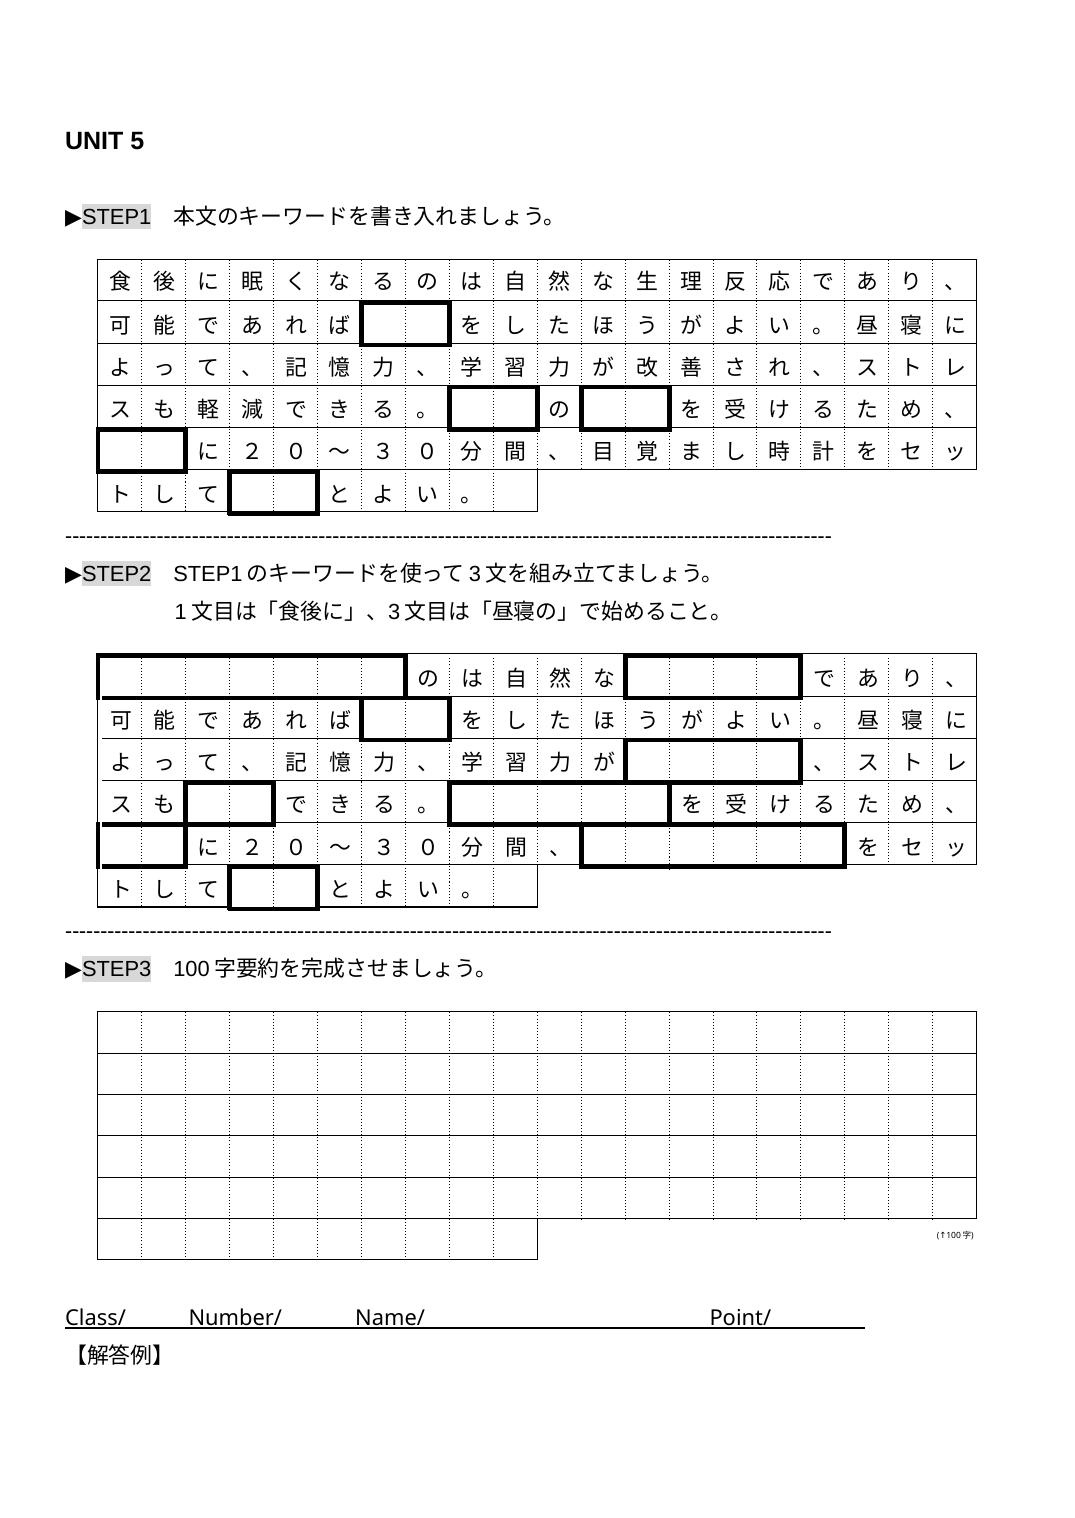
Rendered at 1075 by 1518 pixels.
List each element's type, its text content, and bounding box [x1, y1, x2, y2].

text ------------------------------------------------------------------------------------------------------------- [65, 911, 1010, 949]
table_header な [581, 260, 625, 300]
table_cell [142, 827, 183, 864]
text UNIT 5 [65, 121, 1010, 159]
table_cell 、 [405, 347, 449, 384]
table_header [98, 1012, 142, 1052]
table_cell [713, 827, 757, 864]
table_header [362, 1012, 405, 1052]
table_cell て [186, 344, 230, 384]
table_cell ２ [230, 827, 274, 864]
table_cell [232, 474, 274, 511]
table_header な [318, 260, 362, 300]
table_cell [757, 1136, 801, 1177]
table_cell あ [230, 700, 274, 738]
table_cell ２ [230, 428, 274, 469]
table_cell め [889, 386, 933, 427]
table_header 食 [98, 260, 142, 300]
table_cell れ [274, 301, 318, 342]
table_cell と [320, 470, 362, 511]
table_cell [581, 785, 625, 822]
table_cell ほ [581, 697, 625, 738]
table_cell [362, 1136, 405, 1177]
table_cell [669, 1178, 713, 1218]
table_cell [452, 785, 493, 822]
table_header で [803, 654, 845, 696]
table_cell [449, 1136, 493, 1177]
table_cell を [845, 428, 889, 469]
table_header [318, 658, 362, 696]
table_cell [493, 1178, 537, 1218]
table_cell [405, 305, 447, 342]
table_cell 習 [493, 739, 537, 780]
table_header の [408, 654, 449, 696]
table_header 、 [933, 260, 976, 300]
table_cell よ [713, 700, 757, 738]
table_cell い [405, 865, 449, 906]
table_cell ３ [362, 823, 405, 864]
table_cell [581, 1095, 625, 1135]
table_cell [98, 1136, 142, 1177]
text ▶STEP3 100字要約を完成させましょう。 [65, 949, 1010, 986]
table_cell 可 [98, 301, 142, 342]
table_cell [933, 865, 977, 906]
table_cell 憶 [318, 739, 362, 780]
table_cell [757, 1095, 801, 1135]
table_cell [757, 869, 801, 906]
table_header [186, 1012, 230, 1052]
table_cell [274, 1219, 318, 1259]
table_cell [538, 1219, 581, 1259]
table_cell 計 [801, 428, 845, 469]
table_cell [188, 785, 230, 822]
table_cell [713, 1219, 757, 1259]
table_cell 昼 [845, 697, 889, 738]
table_header [625, 1012, 669, 1052]
table_cell た [845, 781, 889, 822]
table_cell [801, 1178, 845, 1218]
table_cell ０ [274, 823, 318, 864]
table_header [100, 658, 142, 696]
text ▶STEP1 本文のキーワードを書き入れましょう。 [65, 196, 1010, 234]
table_cell [669, 869, 713, 906]
table_cell [274, 1178, 318, 1218]
table_cell る [362, 386, 405, 427]
table_cell [98, 1178, 142, 1218]
table_cell [186, 1054, 230, 1094]
table_cell [669, 1219, 713, 1259]
table_cell 記 [274, 739, 318, 780]
table_cell [538, 865, 581, 906]
table_cell っ [142, 739, 186, 780]
table_cell [669, 1095, 713, 1135]
table_cell あ [230, 301, 274, 342]
table_cell ま [669, 428, 713, 469]
table_cell を [452, 301, 493, 342]
table_cell 能 [142, 700, 186, 738]
table_cell [581, 470, 625, 511]
table_cell 時 [757, 428, 801, 469]
table_cell れ [274, 700, 318, 738]
table_cell [405, 700, 447, 738]
table_cell [713, 1095, 757, 1135]
table_cell [493, 1136, 537, 1177]
table_cell [449, 1095, 493, 1135]
table_cell [845, 1136, 889, 1177]
table_cell レ [933, 739, 976, 780]
table_cell 記 [274, 344, 318, 384]
table_cell [845, 865, 889, 906]
text 【解答例】 [65, 1335, 1010, 1373]
table_cell [493, 389, 535, 427]
table_cell [669, 470, 713, 511]
table_cell [537, 1178, 581, 1218]
table_header [845, 1012, 889, 1052]
table_cell ス [98, 386, 142, 427]
table_cell ０ [405, 823, 449, 864]
table_cell 憶 [318, 344, 362, 384]
table_cell 。 [405, 781, 447, 822]
table_header は [449, 654, 493, 696]
table_cell [889, 1219, 933, 1259]
table_cell ～ [318, 428, 362, 469]
table_cell ト [889, 344, 933, 384]
table_cell [230, 1054, 274, 1094]
table_cell [493, 470, 537, 511]
table_cell う [625, 301, 669, 342]
table_cell [933, 470, 977, 511]
table_header な [581, 654, 623, 696]
table_cell 間 [493, 432, 537, 469]
table_cell [493, 785, 537, 822]
table_cell [845, 1178, 889, 1218]
table_cell [230, 1136, 274, 1177]
table_cell 能 [142, 301, 186, 342]
table_cell [100, 822, 142, 864]
table_cell [757, 827, 801, 864]
table_header [186, 658, 230, 696]
table_cell [757, 742, 798, 780]
table_header [362, 658, 403, 696]
table_header 自 [493, 654, 537, 696]
table_cell 、 [230, 739, 274, 780]
table_cell [364, 700, 405, 738]
table_cell 、 [405, 742, 449, 780]
table_cell た [537, 301, 581, 342]
table_cell [801, 869, 845, 906]
table_cell [584, 389, 625, 427]
table_cell [581, 869, 625, 906]
table_cell セ [889, 823, 933, 864]
table_cell [845, 1095, 889, 1135]
table_cell [364, 305, 405, 342]
table_cell [669, 742, 713, 780]
table_cell [186, 1095, 230, 1135]
table_cell ば [318, 700, 359, 738]
table_cell [581, 1054, 625, 1094]
table_cell [274, 474, 315, 511]
table_cell ス [845, 344, 889, 384]
table_cell [713, 1136, 757, 1177]
table_cell 可 [98, 696, 142, 738]
table_cell [801, 1095, 845, 1135]
table_cell [801, 1054, 845, 1094]
table_header 生 [625, 260, 669, 300]
text 1文目は「食後に」、3文目は「昼寝の」で始めること。 [65, 591, 1010, 628]
table_header [230, 1012, 274, 1052]
table_cell よ [362, 865, 405, 906]
table_cell [628, 742, 669, 780]
table_cell 。 [801, 697, 845, 738]
table_header あ [845, 260, 889, 300]
table_cell [230, 1095, 274, 1135]
table_cell [801, 1136, 845, 1177]
table_cell [581, 1136, 625, 1177]
table_cell [581, 1178, 625, 1218]
table_cell [405, 1178, 449, 1218]
table_cell 受 [713, 785, 757, 822]
table_cell [274, 1136, 318, 1177]
table_header 然 [537, 654, 581, 696]
table_cell [625, 827, 669, 864]
table_cell [713, 869, 757, 906]
table_cell が [669, 301, 713, 342]
table_cell に [188, 428, 230, 469]
table_cell [889, 865, 933, 906]
table_cell 善 [669, 344, 713, 384]
table_cell 受 [713, 386, 757, 427]
table_header は [449, 260, 493, 300]
table_cell 、 [537, 428, 581, 469]
table_cell [537, 1095, 581, 1135]
table_cell さ [713, 344, 757, 384]
table_cell よ [98, 344, 142, 384]
table_cell [713, 1178, 757, 1218]
table_cell レ [933, 344, 976, 384]
table_header 応 [757, 260, 801, 300]
table_cell ０ [274, 428, 318, 469]
text Class/ Number/ Name/ Point/ [65, 1298, 1010, 1335]
table_header [449, 1012, 493, 1052]
table_cell が [669, 700, 713, 738]
table_header [230, 658, 274, 696]
table_cell [362, 1095, 405, 1135]
table_header [669, 1012, 713, 1052]
table_cell も [142, 386, 186, 427]
table_cell れ [757, 344, 801, 384]
table_cell る [362, 781, 405, 822]
table_cell が [581, 344, 625, 384]
table_cell 分 [449, 827, 493, 864]
table_header り [889, 654, 933, 696]
table_cell 目 [581, 432, 625, 469]
table_header る [362, 260, 405, 300]
table_cell 昼 [845, 301, 889, 342]
table_cell [801, 1219, 845, 1259]
table_cell [537, 785, 581, 822]
table_header [801, 1012, 845, 1052]
table_cell [889, 1095, 933, 1135]
table_header 眠 [230, 260, 274, 300]
table_cell [362, 1054, 405, 1094]
table_cell [669, 827, 713, 864]
table_cell が [581, 739, 623, 780]
table_header [581, 1012, 625, 1052]
table_cell ト [98, 864, 142, 906]
table_cell ッ [933, 428, 976, 469]
table_cell 力 [362, 742, 405, 780]
table_header [142, 658, 186, 696]
table_cell [405, 1219, 449, 1259]
table_header に [186, 260, 230, 300]
table_cell [405, 1095, 449, 1135]
table_cell 力 [537, 739, 581, 780]
table_cell [100, 432, 142, 469]
table_cell [713, 742, 757, 780]
table_cell 、 [933, 781, 976, 822]
table_cell [625, 1178, 669, 1218]
table_cell [318, 1219, 362, 1259]
table_header [757, 658, 798, 696]
table_cell 力 [537, 344, 581, 384]
table_cell [933, 1136, 976, 1177]
table_cell け [757, 386, 801, 427]
table_cell [449, 1178, 493, 1218]
table_cell と [320, 865, 362, 906]
table_cell [98, 1095, 142, 1135]
table_cell [142, 1054, 186, 1094]
table_cell を [847, 823, 889, 864]
table_cell [493, 1095, 537, 1135]
table_cell を [672, 785, 713, 822]
table_cell し [713, 428, 757, 469]
table_cell [318, 1054, 362, 1094]
table_cell [449, 1219, 493, 1259]
table_cell [933, 1054, 976, 1094]
table_cell を [452, 697, 493, 738]
text ▶STEP2 STEP1のキーワードを使って3文を組み立てましょう。 [65, 553, 1010, 591]
table_cell 力 [362, 347, 405, 384]
table_cell [625, 1054, 669, 1094]
table_cell に [188, 827, 230, 864]
table_cell [405, 1136, 449, 1177]
table_cell [318, 1095, 362, 1135]
table_cell [230, 1219, 274, 1259]
table_header [669, 658, 713, 696]
table_cell [186, 1136, 230, 1177]
table_cell [845, 1219, 889, 1259]
table_cell け [757, 785, 801, 822]
table_cell [537, 1136, 581, 1177]
table_cell [98, 1054, 142, 1094]
table_cell [230, 785, 271, 822]
table_cell ば [318, 301, 359, 342]
text ------------------------------------------------------------------------------------------------------------- [65, 516, 1010, 553]
table_cell [318, 1178, 362, 1218]
table_cell [232, 869, 274, 906]
table_cell [625, 470, 669, 511]
table_cell [493, 1219, 537, 1259]
table_cell [889, 1136, 933, 1177]
table_cell [186, 1219, 230, 1259]
table_cell ト [98, 474, 142, 511]
table_cell [889, 1054, 933, 1094]
table_cell [537, 1054, 581, 1094]
table_cell 寝 [889, 697, 933, 738]
table_header [713, 658, 757, 696]
table_cell [625, 389, 667, 427]
table_cell に [933, 301, 976, 342]
table_cell 寝 [889, 301, 933, 342]
table_cell で [274, 386, 318, 427]
table_header 後 [142, 260, 186, 300]
table_header [318, 1012, 362, 1052]
table_header の [405, 260, 449, 300]
table_cell た [537, 697, 581, 738]
table_cell ３ [362, 428, 405, 469]
table_header 反 [713, 260, 757, 300]
table_cell (↑100字) [933, 1219, 977, 1259]
table_cell [757, 470, 801, 511]
table_cell き [318, 386, 362, 427]
table_cell [452, 389, 493, 427]
table_header [757, 1012, 801, 1052]
table_cell 。 [405, 386, 447, 427]
table_cell 減 [230, 386, 274, 427]
table_cell 軽 [186, 386, 230, 427]
table_cell で [186, 700, 230, 738]
table_cell [669, 1136, 713, 1177]
table_cell て [186, 739, 230, 780]
table_header [274, 658, 318, 696]
table_cell の [540, 386, 579, 427]
table_header で [801, 260, 845, 300]
table_cell い [757, 700, 801, 738]
table_cell [98, 1219, 142, 1259]
table_cell [362, 1178, 405, 1218]
table_cell [889, 470, 933, 511]
table_cell 間 [493, 827, 537, 864]
table_cell [625, 869, 669, 906]
table_cell き [318, 781, 362, 822]
table_cell で [276, 781, 318, 822]
table_cell [274, 1054, 318, 1094]
table_cell [142, 432, 183, 469]
table_cell [142, 1219, 186, 1259]
table_cell ０ [405, 428, 449, 469]
table_cell ス [98, 780, 142, 822]
table_header く [274, 260, 318, 300]
table_header [405, 1012, 449, 1052]
table_header [933, 1012, 976, 1052]
table_cell 学 [449, 739, 493, 780]
table_header [493, 1012, 537, 1052]
table_cell [405, 1054, 449, 1094]
table_cell [538, 470, 581, 511]
table_cell ～ [318, 823, 362, 864]
table_cell 、 [803, 739, 845, 780]
table_cell ッ [933, 823, 976, 864]
table_cell [274, 1095, 318, 1135]
table_cell [713, 470, 757, 511]
table_cell し [493, 697, 537, 738]
table_cell [318, 1136, 362, 1177]
table_cell [933, 1095, 976, 1135]
table_cell [274, 869, 315, 906]
table_cell [625, 1219, 669, 1259]
table_cell よ [713, 301, 757, 342]
table_cell い [757, 301, 801, 342]
table_cell [625, 1095, 669, 1135]
table_header 理 [669, 260, 713, 300]
table_cell よ [362, 470, 405, 511]
table_header あ [845, 654, 889, 696]
table_cell [625, 785, 667, 822]
table_cell 覚 [625, 432, 669, 469]
table_cell た [845, 386, 889, 427]
table_header [142, 1012, 186, 1052]
table_cell [584, 827, 625, 864]
table_cell 習 [493, 344, 537, 384]
table_cell っ [142, 344, 186, 384]
table_cell い [405, 470, 449, 511]
table_cell め [889, 781, 933, 822]
table_cell を [672, 386, 713, 427]
table_cell し [142, 869, 186, 906]
table_header り [889, 260, 933, 300]
table_cell て [186, 470, 227, 511]
table_header [274, 1012, 318, 1052]
table_cell [845, 1054, 889, 1094]
table_header 自 [493, 260, 537, 300]
table_cell [142, 1178, 186, 1218]
table_header 然 [537, 260, 581, 300]
table_header [889, 1012, 933, 1052]
table_cell 。 [449, 470, 493, 511]
table_cell 、 [933, 386, 976, 427]
table_cell し [142, 474, 186, 511]
table_cell ス [845, 739, 889, 780]
table_cell [186, 1178, 230, 1218]
table_cell よ [98, 738, 142, 780]
table_header [713, 1012, 757, 1052]
table_header [628, 658, 669, 696]
table_cell ト [889, 739, 933, 780]
table_header [537, 1012, 581, 1052]
table_cell 。 [801, 301, 845, 342]
table_cell [669, 1054, 713, 1094]
table_cell 改 [625, 344, 669, 384]
table_cell [142, 1136, 186, 1177]
table_cell 。 [449, 865, 493, 906]
table_cell [757, 1219, 801, 1259]
table_cell [933, 1178, 976, 1218]
table_cell [801, 470, 845, 511]
table_cell [581, 1219, 625, 1259]
table_cell セ [889, 428, 933, 469]
table_cell て [186, 865, 227, 906]
table_cell [757, 1054, 801, 1094]
table_cell [713, 1054, 757, 1094]
table_cell ほ [581, 301, 625, 342]
table_cell も [142, 781, 183, 822]
table_header 、 [933, 654, 976, 696]
table_cell る [801, 386, 845, 427]
table_cell る [801, 781, 845, 822]
table_cell に [933, 697, 976, 738]
table_cell [230, 1178, 274, 1218]
table_cell [142, 1095, 186, 1135]
table_cell [493, 865, 537, 906]
table_cell [449, 1054, 493, 1094]
table_cell [801, 827, 842, 864]
table_cell 、 [801, 344, 845, 384]
table_cell 分 [449, 432, 493, 469]
table_cell [362, 1219, 405, 1259]
table_cell 、 [230, 344, 274, 384]
table_cell 、 [537, 827, 579, 864]
table_cell 学 [449, 344, 493, 384]
table_cell [625, 1136, 669, 1177]
table_cell で [186, 301, 230, 342]
table_cell う [625, 700, 669, 738]
table_cell し [493, 301, 537, 342]
table_cell [889, 1178, 933, 1218]
table_cell [493, 1054, 537, 1094]
table_cell [845, 470, 889, 511]
table_cell [757, 1178, 801, 1218]
